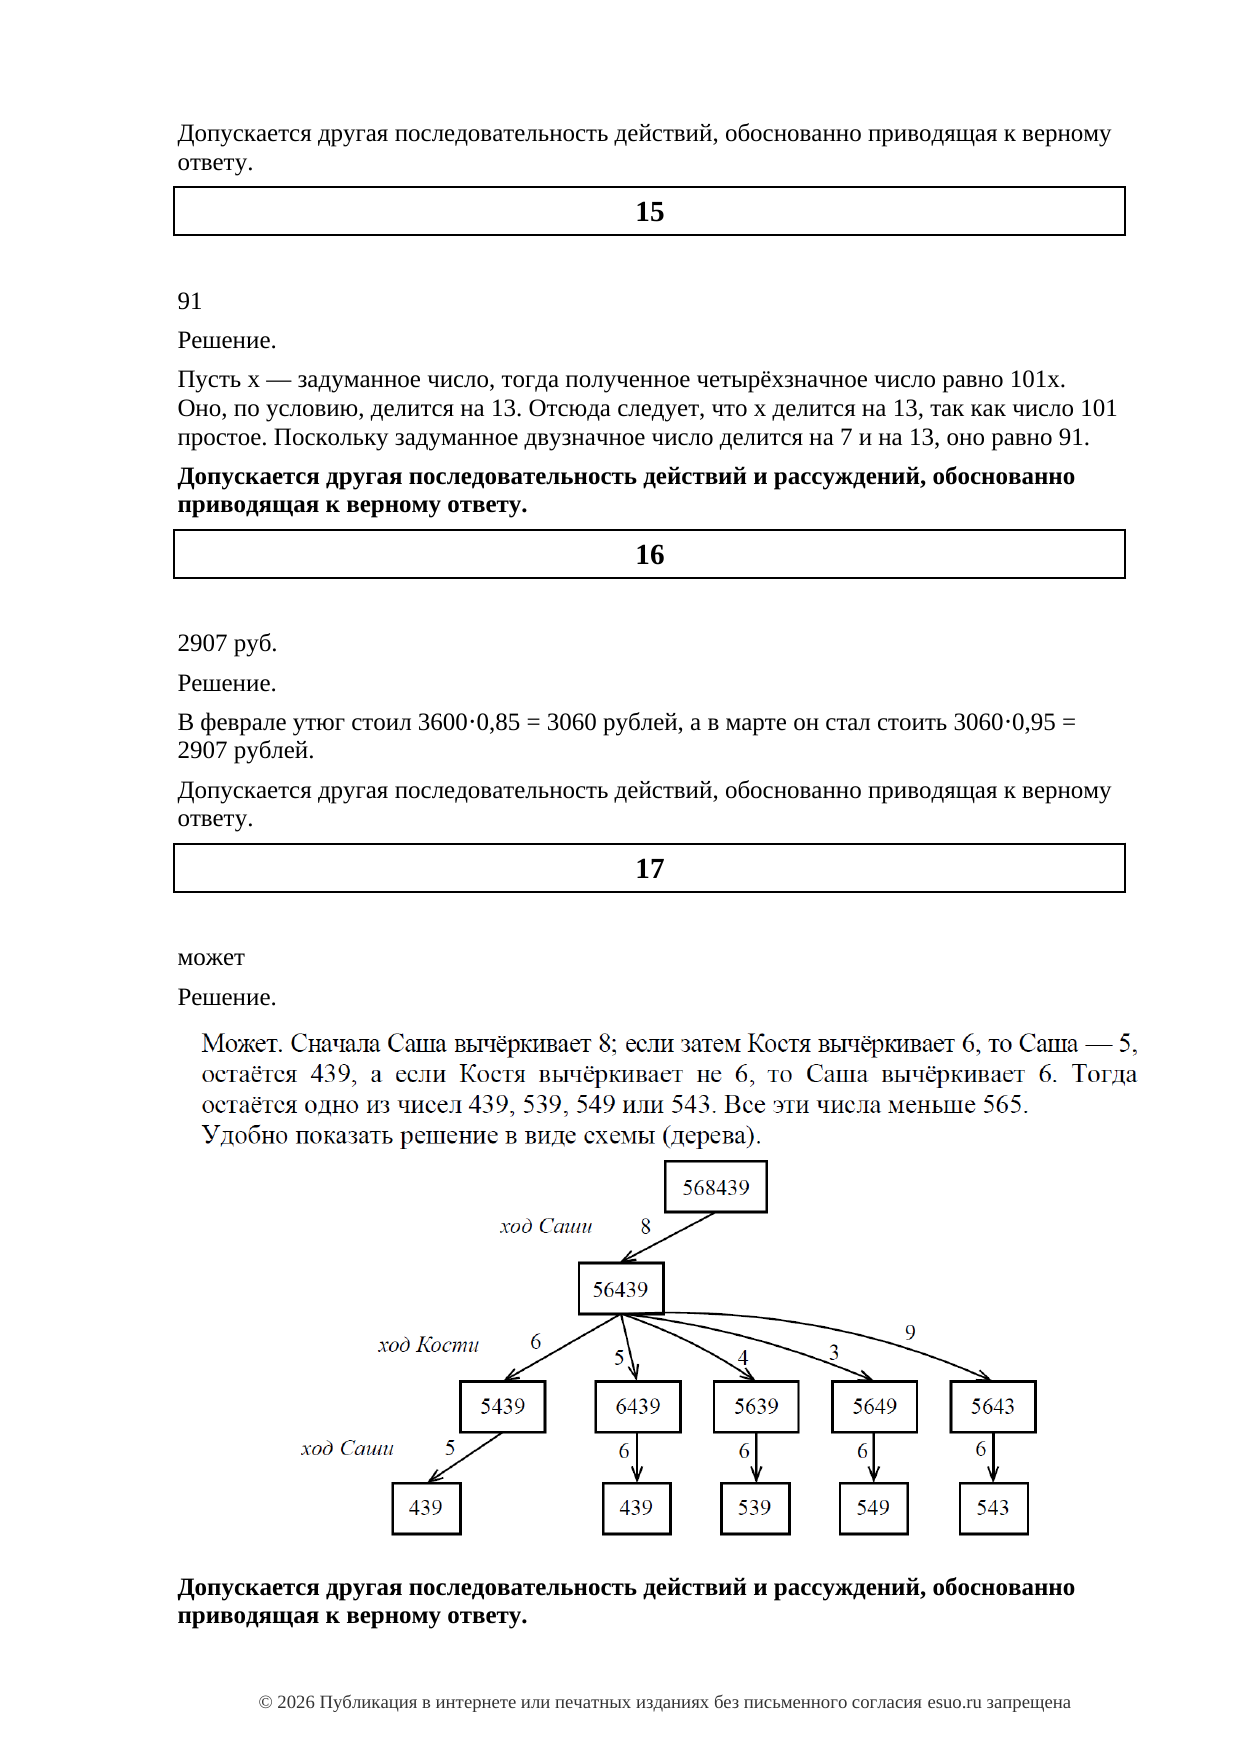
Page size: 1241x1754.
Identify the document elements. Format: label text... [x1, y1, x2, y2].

text 2907 руб. [177, 628, 1122, 657]
text В феврале утюг стоил 3600⋅0,85 = 3060 рублей, а в марте он стал стоить 3060⋅0,95 = 2907 рублей. [177, 707, 1122, 764]
text Пусть x — задуманное число, тогда полученное четырёхзначное число равно 101x. Оно, по условию, делится на 13. Отсюда следует, что x делится на 13, так как число 101 простое. Поскольку задуманное двузначное число делится на 7 и на 13, оно равно 91. [177, 364, 1122, 450]
text может [177, 942, 1122, 971]
subtitle 17 [175, 845, 1124, 891]
text Допускается другая последовательность действий и рассуждений, обоснованно приводящая к верному ответу. [177, 1572, 1122, 1629]
text Решение. [177, 668, 1122, 696]
picture [196, 1020, 1142, 1562]
text Допускается другая последовательность действий, обоснованно приводящая к верному ответу. [177, 775, 1122, 832]
text 91 [177, 286, 1122, 314]
subtitle 16 [175, 531, 1124, 577]
text Решение. [177, 325, 1122, 354]
text Допускается другая последовательность действий, обоснованно приводящая к верному ответу. [177, 118, 1122, 176]
text Решение. [177, 982, 1122, 1010]
text Допускается другая последовательность действий и рассуждений, обоснованно приводящая к верному ответу. [177, 461, 1122, 518]
subtitle 15 [175, 188, 1124, 234]
